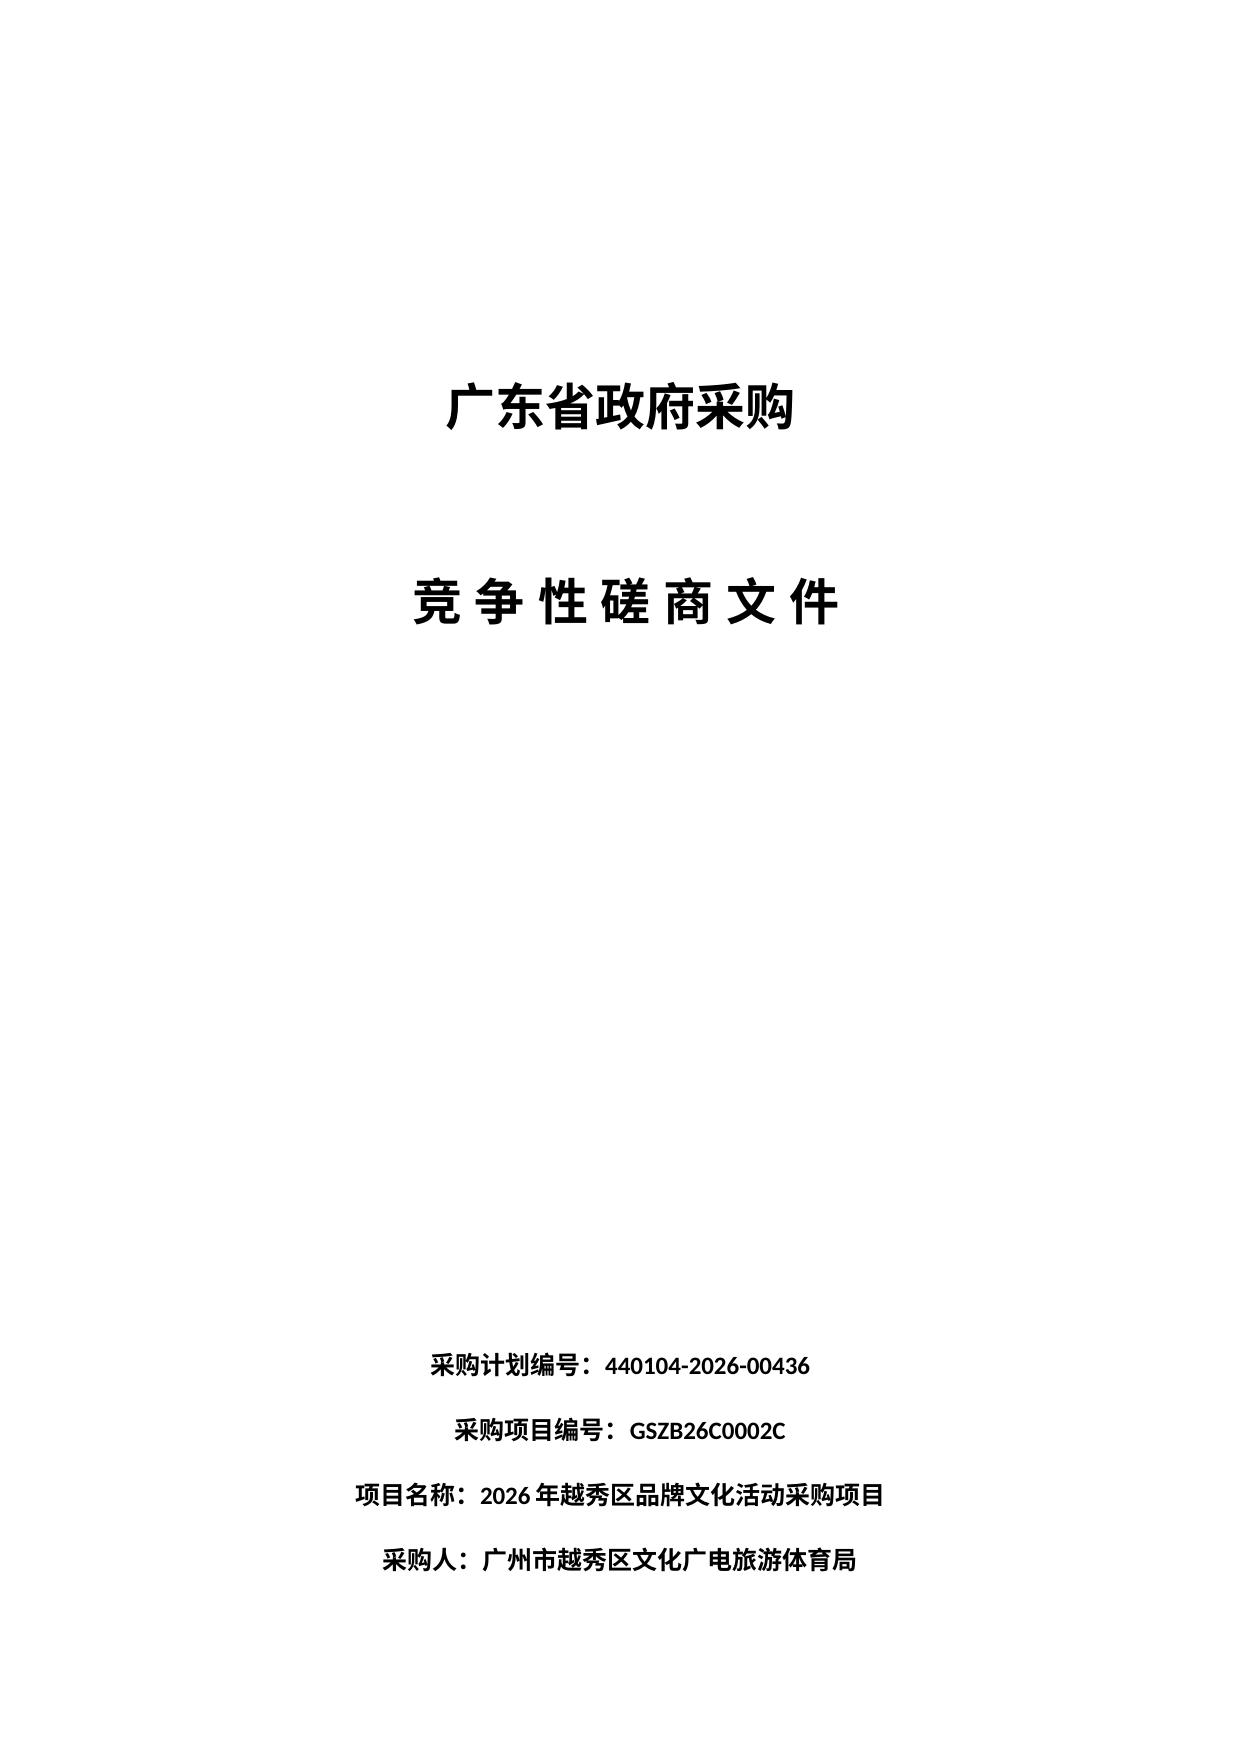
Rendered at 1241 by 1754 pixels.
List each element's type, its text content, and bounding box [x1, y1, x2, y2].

text 项目名称：2026年越秀区品牌文化活动采购项目 [187, 1462, 1053, 1527]
text 竞 争 性 磋 商 文 件 [187, 552, 1053, 1332]
text 广东省政府采购 [187, 357, 1053, 454]
text 采购计划编号：440104-2026-00436 [187, 1332, 1053, 1397]
text 采购人：广州市越秀区文化广电旅游体育局 [187, 1527, 1053, 1592]
text 采购项目编号：GSZB26C0002C [187, 1397, 1053, 1462]
